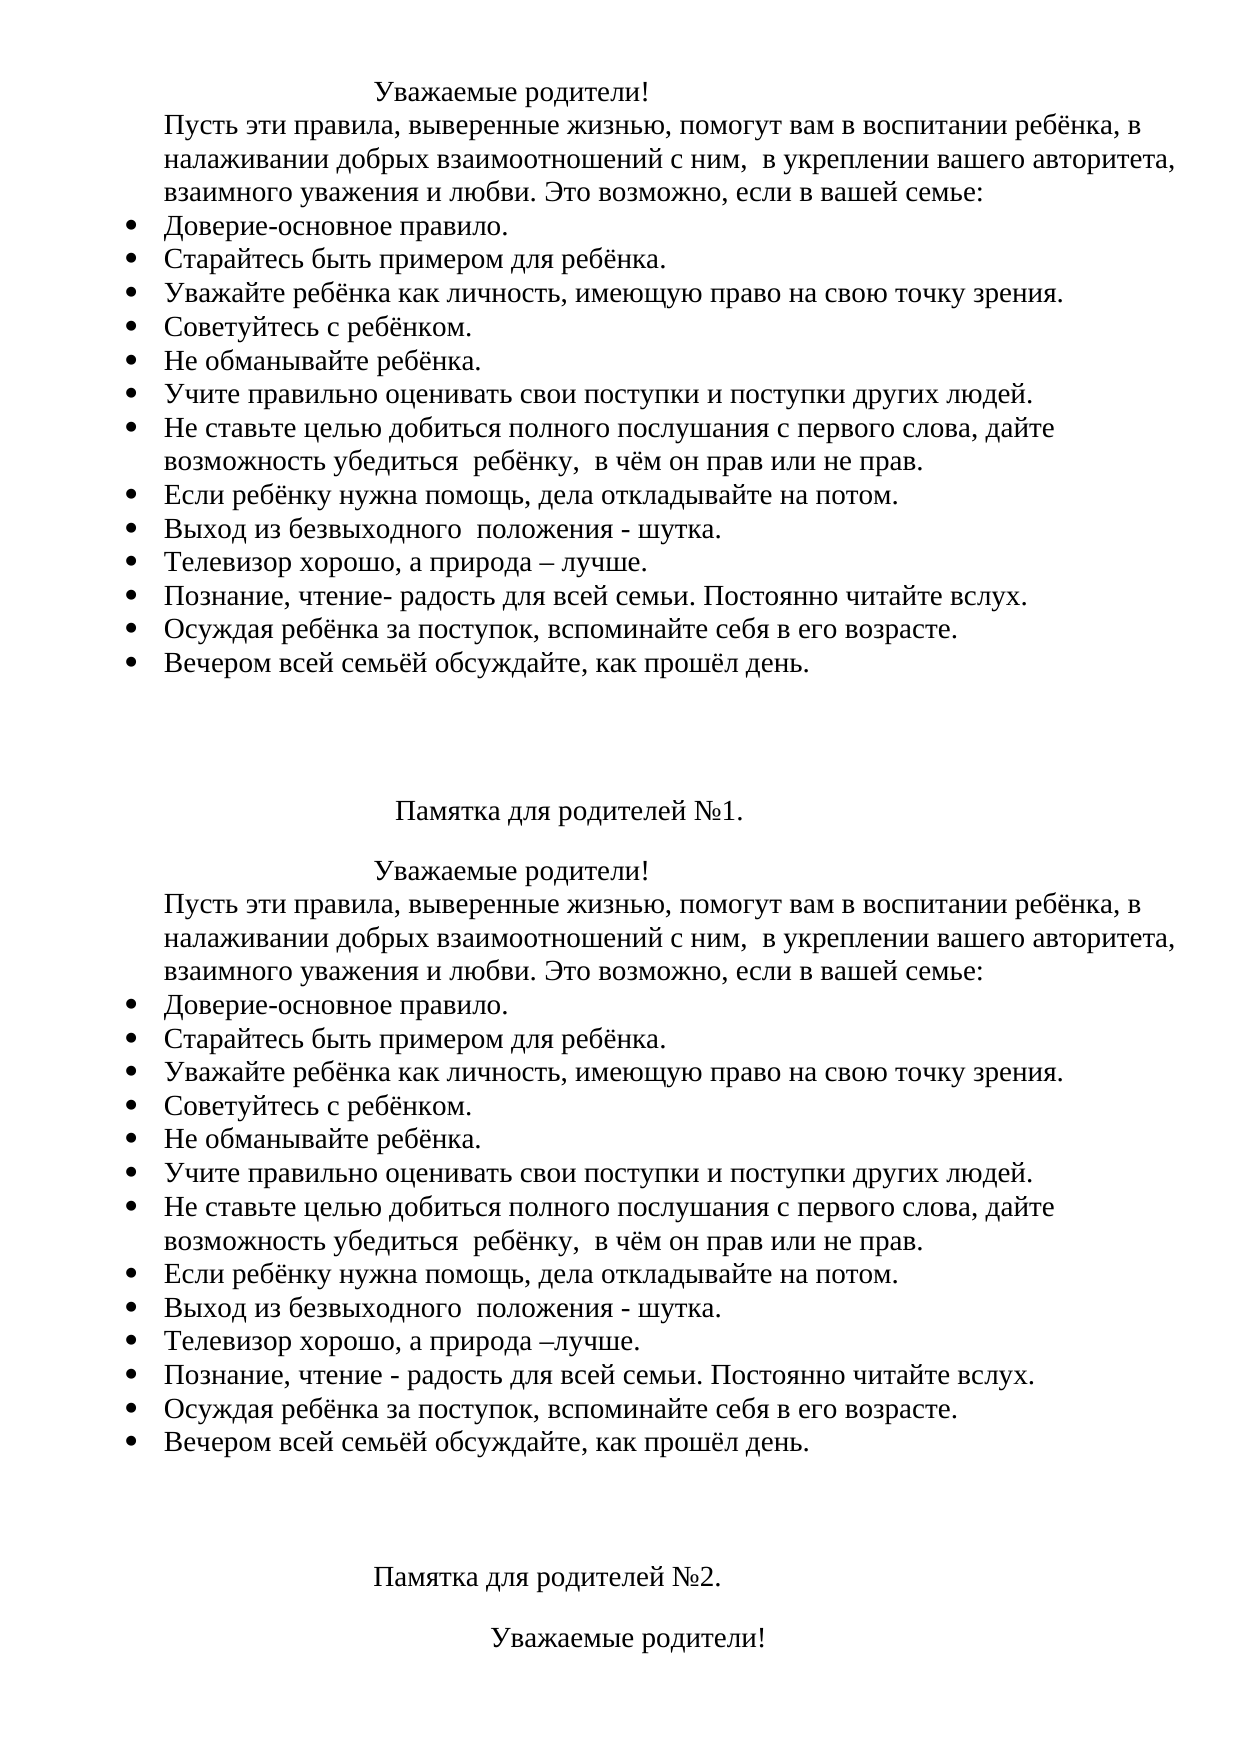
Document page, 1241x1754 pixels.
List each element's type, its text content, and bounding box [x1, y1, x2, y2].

list Не ставьте целью добиться полного послушания с первого слова, дайте возможность убедиться ребёнку, в чём он прав или не прав. [126, 1189, 1211, 1256]
text Уважаемые родители! [89, 1620, 1211, 1654]
list Познание, чтение- радость для всей семьи. Постоянно читайте вслух. [126, 578, 1211, 612]
list Телевизор хорошо, а природа – лучше. [126, 544, 1211, 578]
list Вечером всей семьёй обсуждайте, как прошёл день. [126, 645, 1211, 679]
list Если ребёнку нужна помощь, дела откладывайте на потом. [126, 1256, 1211, 1290]
list Не обманывайте ребёнка. [126, 343, 1211, 376]
list Советуйтесь с ребёнком. [126, 309, 1211, 343]
list Уважайте ребёнка как личность, имеющую право на свою точку зрения. [126, 1054, 1211, 1088]
list Если ребёнку нужна помощь, дела откладывайте на потом. [126, 477, 1211, 511]
text Уважаемые родители! [89, 853, 1211, 886]
list Выход из безвыходного положения - шутка. [126, 1290, 1211, 1323]
list Выход из безвыходного положения - шутка. [126, 511, 1211, 544]
list Познание, чтение - радость для всей семьи. Постоянно читайте вслух. [126, 1357, 1211, 1391]
list Уважайте ребёнка как личность, имеющую право на свою точку зрения. [126, 275, 1211, 309]
list Учите правильно оценивать свои поступки и поступки других людей. [126, 1155, 1211, 1189]
list Пусть эти правила, выверенные жизнью, помогут вам в воспитании ребёнка, в налаживании добрых взаимоотношений с ним, в укреплении вашего авторитета, взаимного уважения и любви. Это возможно, если в вашей семье: [164, 107, 1211, 208]
list Старайтесь быть примером для ребёнка. [126, 242, 1211, 275]
list Доверие-основное правило. [126, 987, 1211, 1021]
text Памятка для родителей №1. [89, 793, 1211, 827]
list Осуждая ребёнка за поступок, вспоминайте себя в его возрасте. [126, 612, 1211, 645]
text Уважаемые родители! [89, 74, 1211, 107]
list Осуждая ребёнка за поступок, вспоминайте себя в его возрасте. [126, 1391, 1211, 1424]
list Не обманывайте ребёнка. [126, 1122, 1211, 1155]
list Советуйтесь с ребёнком. [126, 1088, 1211, 1122]
list Вечером всей семьёй обсуждайте, как прошёл день. [126, 1424, 1211, 1458]
list Старайтесь быть примером для ребёнка. [126, 1021, 1211, 1054]
text Памятка для родителей №2. [89, 1559, 1211, 1592]
list Телевизор хорошо, а природа –лучше. [126, 1323, 1211, 1357]
list Не ставьте целью добиться полного послушания с первого слова, дайте возможность убедиться ребёнку, в чём он прав или не прав. [126, 410, 1211, 477]
list Доверие-основное правило. [126, 208, 1211, 242]
list Учите правильно оценивать свои поступки и поступки других людей. [126, 376, 1211, 410]
list Пусть эти правила, выверенные жизнью, помогут вам в воспитании ребёнка, в налаживании добрых взаимоотношений с ним, в укреплении вашего авторитета, взаимного уважения и любви. Это возможно, если в вашей семье: [164, 886, 1211, 987]
